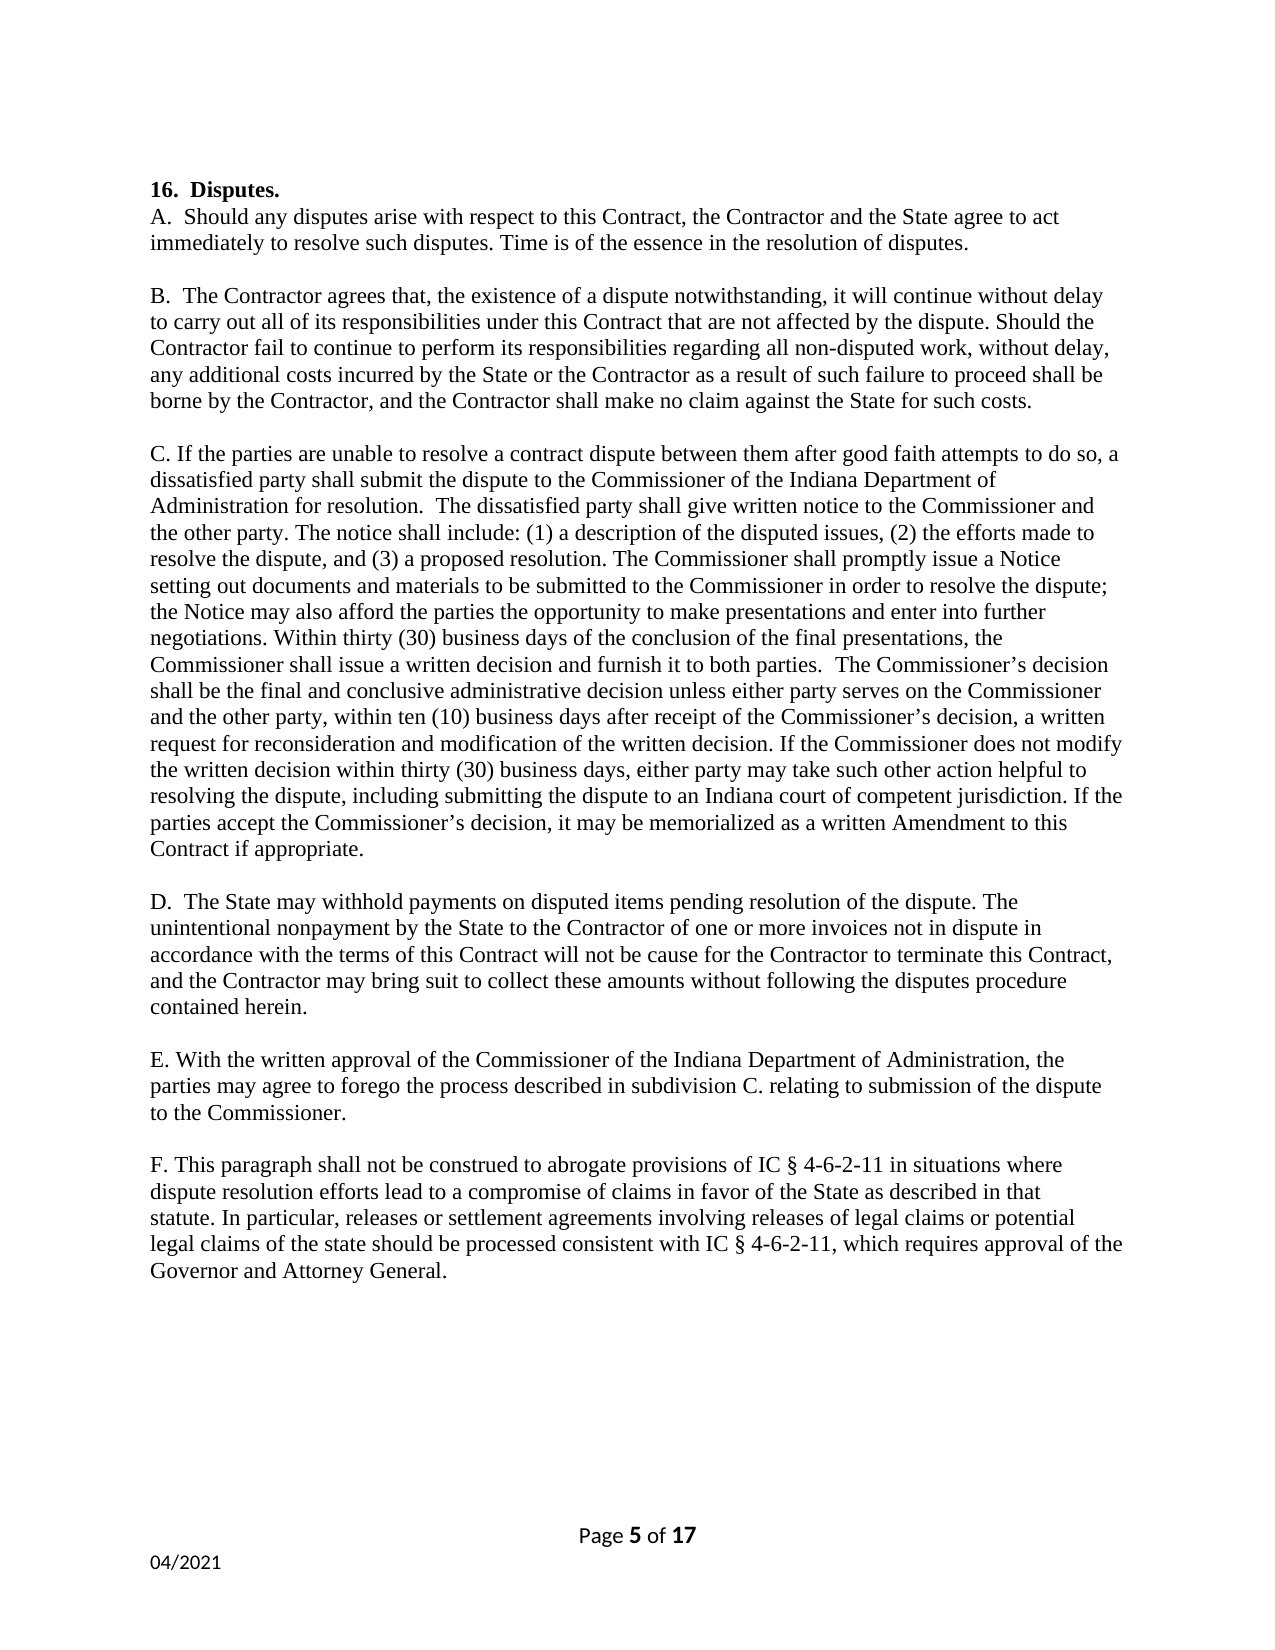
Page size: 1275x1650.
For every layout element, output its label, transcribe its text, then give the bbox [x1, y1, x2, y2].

text B. The Contractor agrees that, the existence of a dispute notwithstanding, it will continue without delay to carry out all of its responsibilities under this Contract that are not affected by the dispute. Should the Contractor fail to continue to perform its responsibilities regarding all non-disputed work, without delay, any additional costs incurred by the State or the Contractor as a result of such failure to proceed shall be borne by the Contractor, and the Contractor shall make no claim against the State for such costs. [150, 282, 1125, 413]
text C. If the parties are unable to resolve a contract dispute between them after good faith attempts to do so, a dissatisfied party shall submit the dispute to the Commissioner of the Indiana Department of Administration for resolution. The dissatisfied party shall give written notice to the Commissioner and the other party. The notice shall include: (1) a description of the disputed issues, (2) the efforts made to resolve the dispute, and (3) a proposed resolution. The Commissioner shall promptly issue a Notice setting out documents and materials to be submitted to the Commissioner in order to resolve the dispute; the Notice may also afford the parties the opportunity to make presentations and enter into further negotiations. Within thirty (30) business days of the conclusion of the final presentations, the Commissioner shall issue a written decision and furnish it to both parties. The Commissioner’s decision shall be the final and conclusive administrative decision unless either party serves on the Commissioner and the other party, within ten (10) business days after receipt of the Commissioner’s decision, a written request for reconsideration and modification of the written decision. If the Commissioner does not modify the written decision within thirty (30) business days, either party may take such other action helpful to resolving the dispute, including submitting the dispute to an Indiana court of competent jurisdiction. If the parties accept the Commissioner’s decision, it may be memorialized as a written Amendment to this Contract if appropriate. [150, 440, 1125, 862]
text 16. Disputes. [150, 176, 1125, 203]
text E. With the written approval of the Commissioner of the Indiana Department of Administration, the parties may agree to forego the process described in subdivision C. relating to submission of the dispute to the Commissioner. [150, 1046, 1125, 1125]
text D. The State may withhold payments on disputed items pending resolution of the dispute. The unintentional nonpayment by the State to the Contractor of one or more invoices not in dispute in accordance with the terms of this Contract will not be cause for the Contractor to terminate this Contract, and the Contractor may bring suit to collect these amounts without following the disputes procedure contained herein. [150, 888, 1125, 1020]
text F. This paragraph shall not be construed to abrogate provisions of IC § 4-6-2-11 in situations where dispute resolution efforts lead to a compromise of claims in favor of the State as described in that statute. In particular, releases or settlement agreements involving releases of legal claims or potential legal claims of the state should be processed consistent with IC § 4-6-2-11, which requires approval of the Governor and Attorney General. [150, 1151, 1125, 1283]
text A. Should any disputes arise with respect to this Contract, the Contractor and the State agree to act immediately to resolve such disputes. Time is of the essence in the resolution of disputes. [150, 203, 1125, 255]
